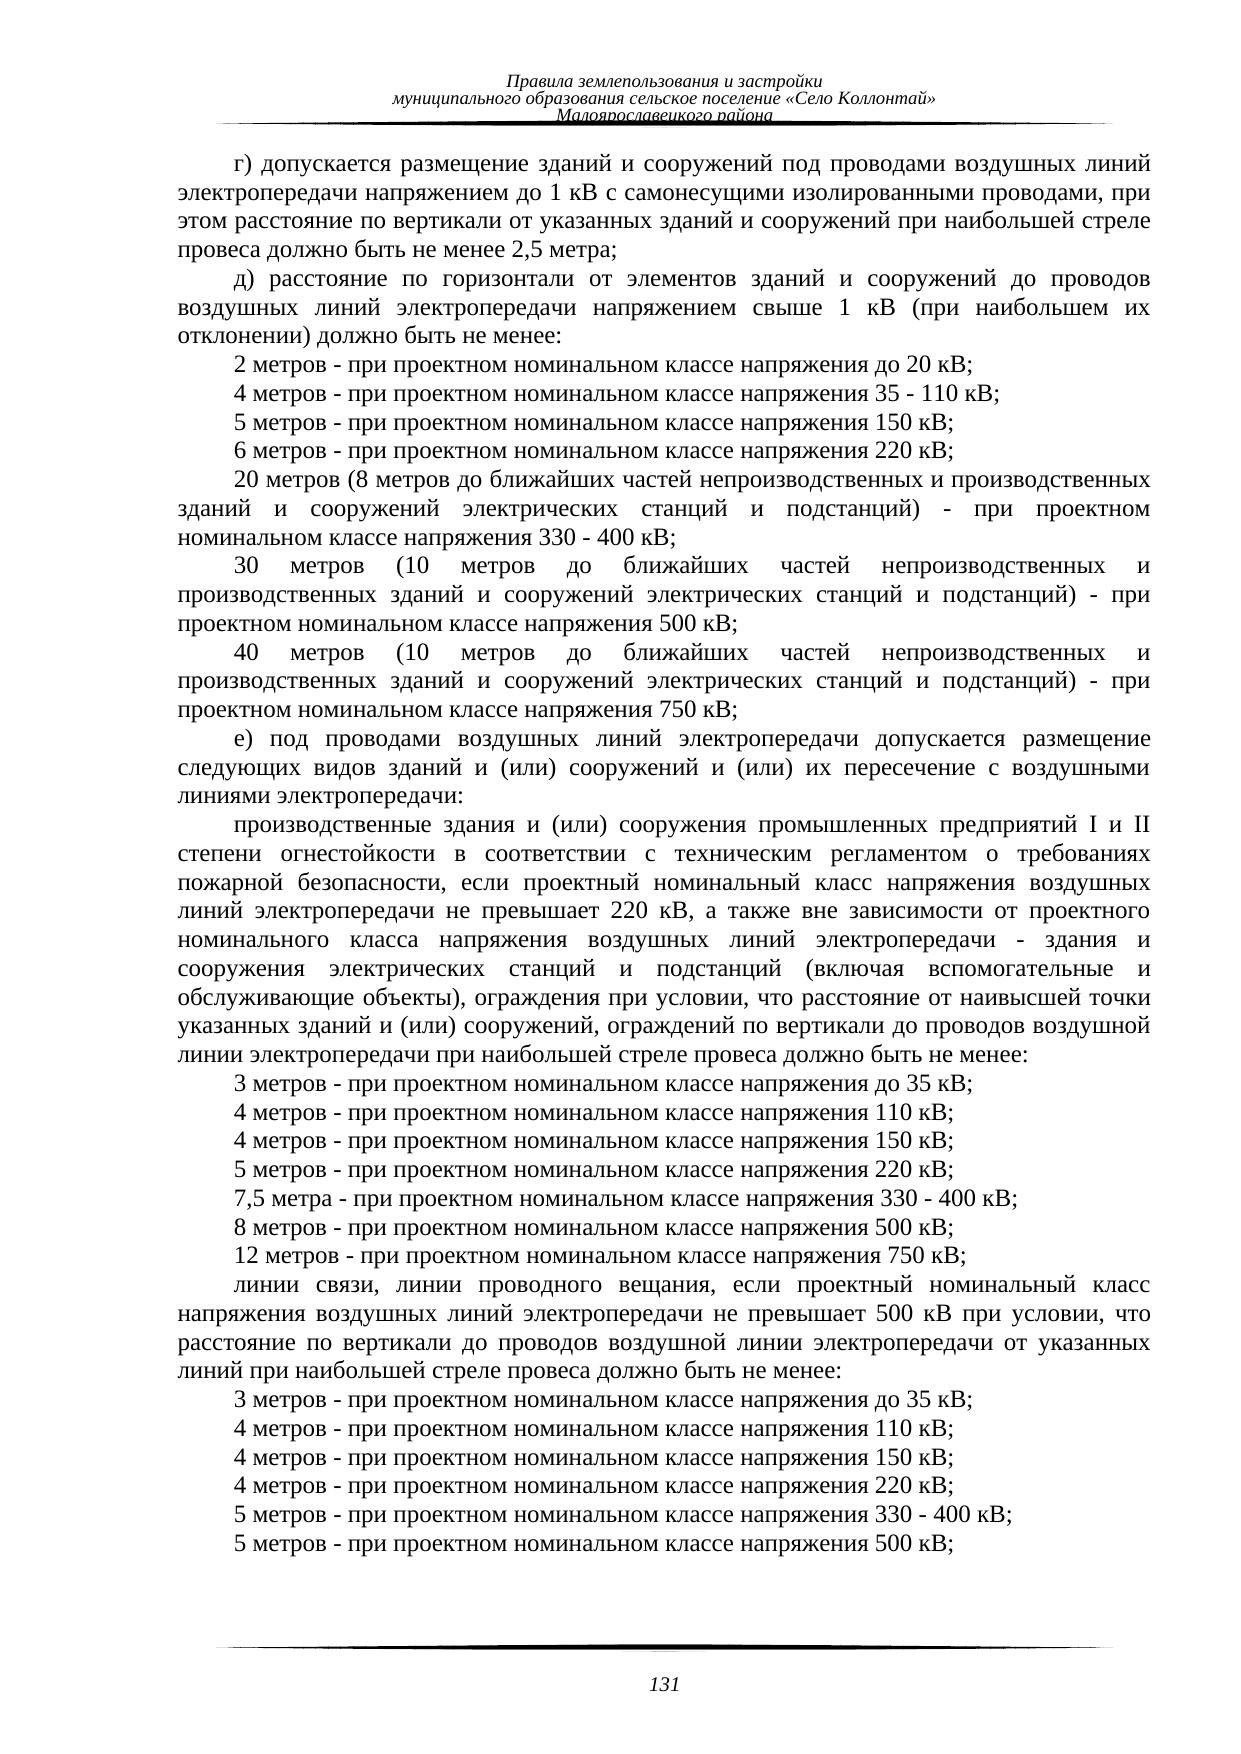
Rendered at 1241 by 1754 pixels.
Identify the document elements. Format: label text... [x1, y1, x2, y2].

text 5 метров - при проектном номинальном классе напряжения 150 кВ; [177, 407, 1152, 435]
text 30 метров (10 метров до ближайших частей непроизводственных и производственных зданий и сооружений электрических станций и подстанций) - при проектном номинальном классе напряжения 500 кВ; [177, 550, 1152, 637]
text 6 метров - при проектном номинальном классе напряжения 220 кВ; [177, 435, 1152, 464]
text 3 метров - при проектном номинальном классе напряжения до 35 кВ; [177, 1068, 1152, 1097]
text линии связи, линии проводного вещания, если проектный номинальный класс напряжения воздушных линий электропередачи не превышает 500 кВ при условии, что расстояние по вертикали до проводов воздушной линии электропередачи от указанных линий при наибольшей стреле провеса должно быть не менее: [177, 1269, 1152, 1384]
text 4 метров - при проектном номинальном классе напряжения 110 кВ; [177, 1413, 1152, 1442]
text 4 метров - при проектном номинальном классе напряжения 150 кВ; [177, 1442, 1152, 1470]
text е) под проводами воздушных линий электропередачи допускается размещение следующих видов зданий и (или) сооружений и (или) их пересечение с воздушными линиями электропередачи: [177, 723, 1152, 809]
text 5 метров - при проектном номинальном классе напряжения 220 кВ; [177, 1154, 1152, 1183]
text производственные здания и (или) сооружения промышленных предприятий I и II степени огнестойкости в соответствии с техническим регламентом о требованиях пожарной безопасности, если проектный номинальный класс напряжения воздушных линий электропередачи не превышает 220 кВ, а также вне зависимости от проектного номинального класса напряжения воздушных линий электропередачи - здания и сооружения электрических станций и подстанций (включая вспомогательные и обслуживающие объекты), ограждения при условии, что расстояние от наивысшей точки указанных зданий и (или) сооружений, ограждений по вертикали до проводов воздушной линии электропередачи при наибольшей стреле провеса должно быть не менее: [177, 809, 1152, 1068]
text 12 метров - при проектном номинальном классе напряжения 750 кВ; [177, 1240, 1152, 1269]
text д) расстояние по горизонтали от элементов зданий и сооружений до проводов воздушных линий электропередачи напряжением свыше 1 кВ (при наибольшем их отклонении) должно быть не менее: [177, 263, 1152, 349]
text 2 метров - при проектном номинальном классе напряжения до 20 кВ; [177, 349, 1152, 378]
text 8 метров - при проектном номинальном классе напряжения 500 кВ; [177, 1212, 1152, 1240]
text 5 метров - при проектном номинальном классе напряжения 500 кВ; [177, 1528, 1152, 1557]
text 7,5 метра - при проектном номинальном классе напряжения 330 - 400 кВ; [177, 1183, 1152, 1212]
text г) допускается размещение зданий и сооружений под проводами воздушных линий электропередачи напряжением до 1 кВ с самонесущими изолированными проводами, при этом расстояние по вертикали от указанных зданий и сооружений при наибольшей стреле провеса должно быть не менее 2,5 метра; [177, 148, 1152, 263]
text 40 метров (10 метров до ближайших частей непроизводственных и производственных зданий и сооружений электрических станций и подстанций) - при проектном номинальном классе напряжения 750 кВ; [177, 637, 1152, 723]
text 5 метров - при проектном номинальном классе напряжения 330 - 400 кВ; [177, 1499, 1152, 1528]
picture [215, 1643, 1113, 1652]
text 4 метров - при проектном номинальном классе напряжения 35 - 110 кВ; [177, 378, 1152, 407]
text 3 метров - при проектном номинальном классе напряжения до 35 кВ; [177, 1384, 1152, 1413]
picture [215, 119, 1113, 128]
text 20 метров (8 метров до ближайших частей непроизводственных и производственных зданий и сооружений электрических станций и подстанций) - при проектном номинальном классе напряжения 330 - 400 кВ; [177, 464, 1152, 550]
text 4 метров - при проектном номинальном классе напряжения 220 кВ; [177, 1470, 1152, 1499]
text 4 метров - при проектном номинальном классе напряжения 110 кВ; [177, 1097, 1152, 1125]
text 4 метров - при проектном номинальном классе напряжения 150 кВ; [177, 1125, 1152, 1154]
